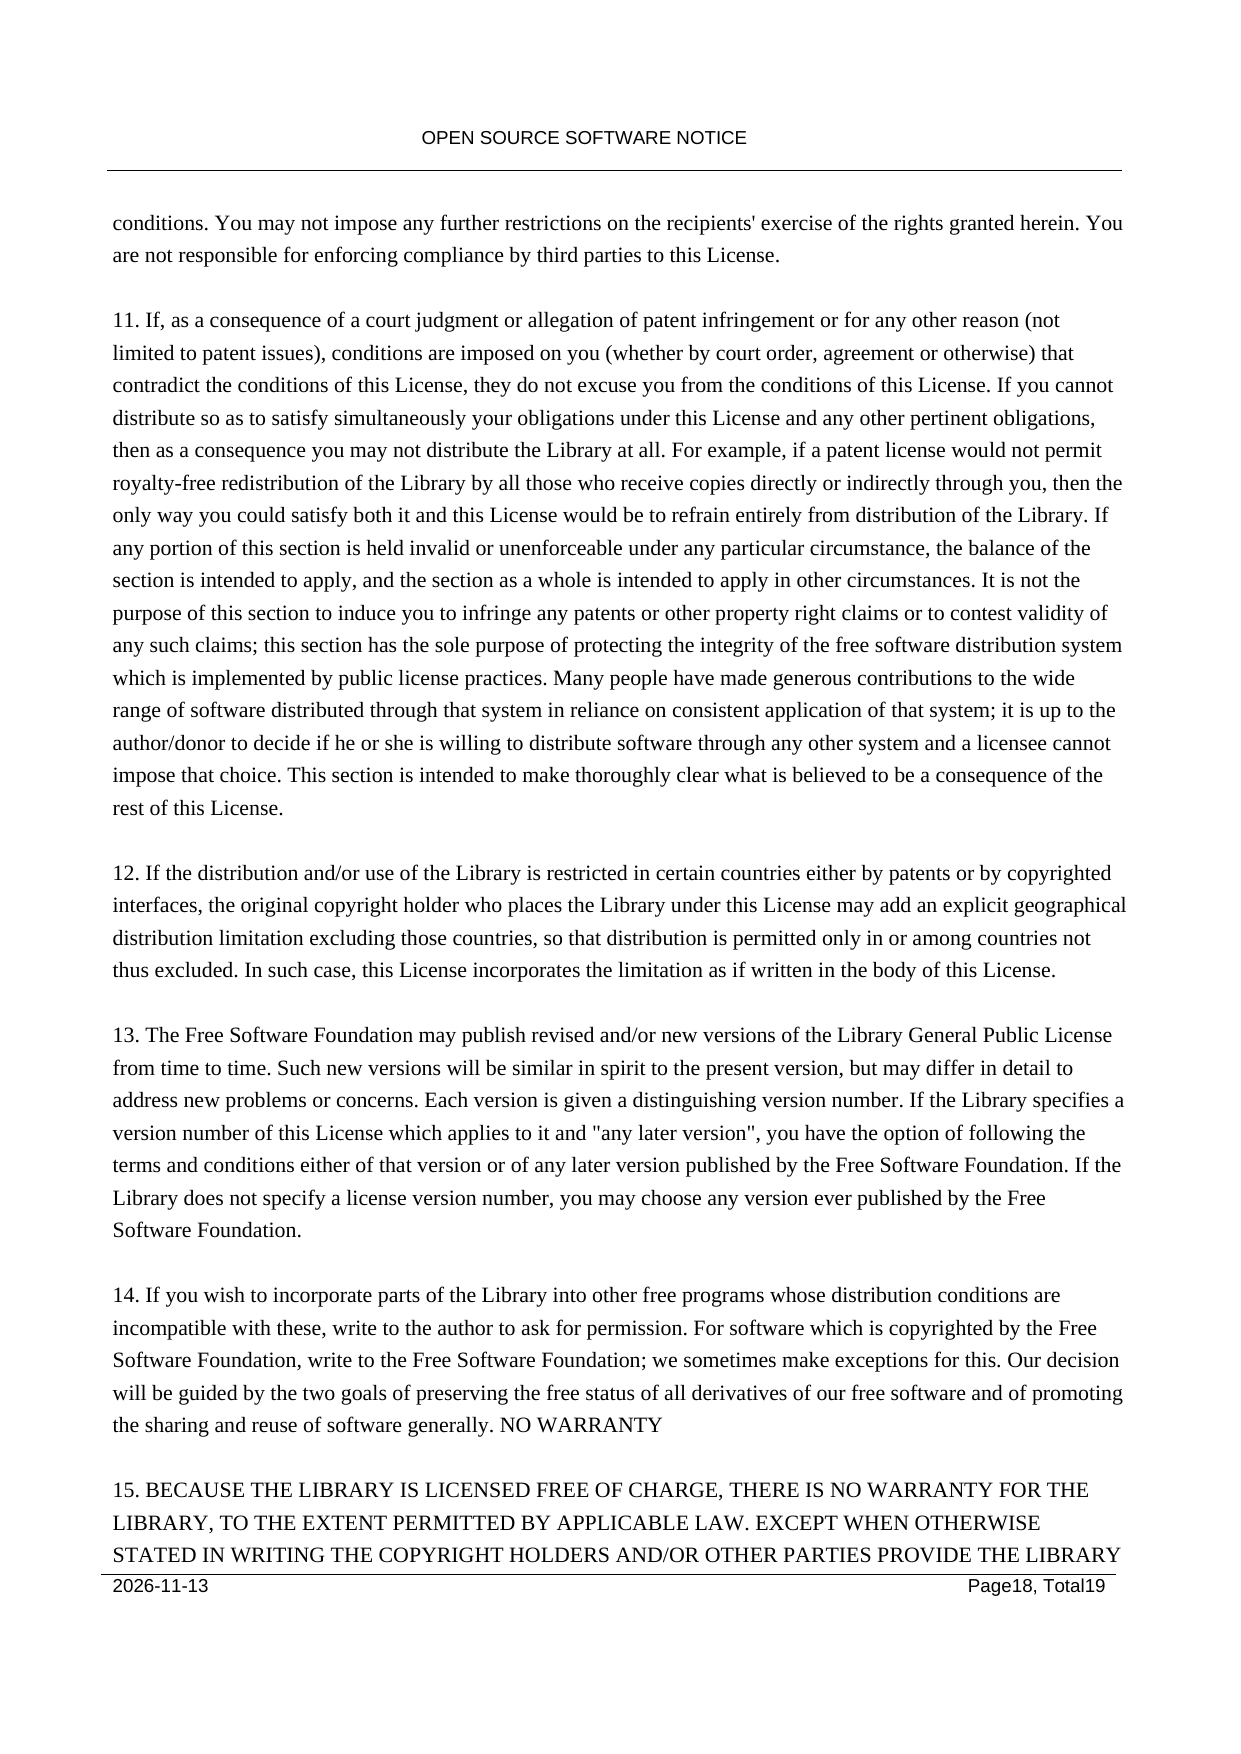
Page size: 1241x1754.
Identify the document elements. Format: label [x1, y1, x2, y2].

text [112, 206, 1128, 1571]
